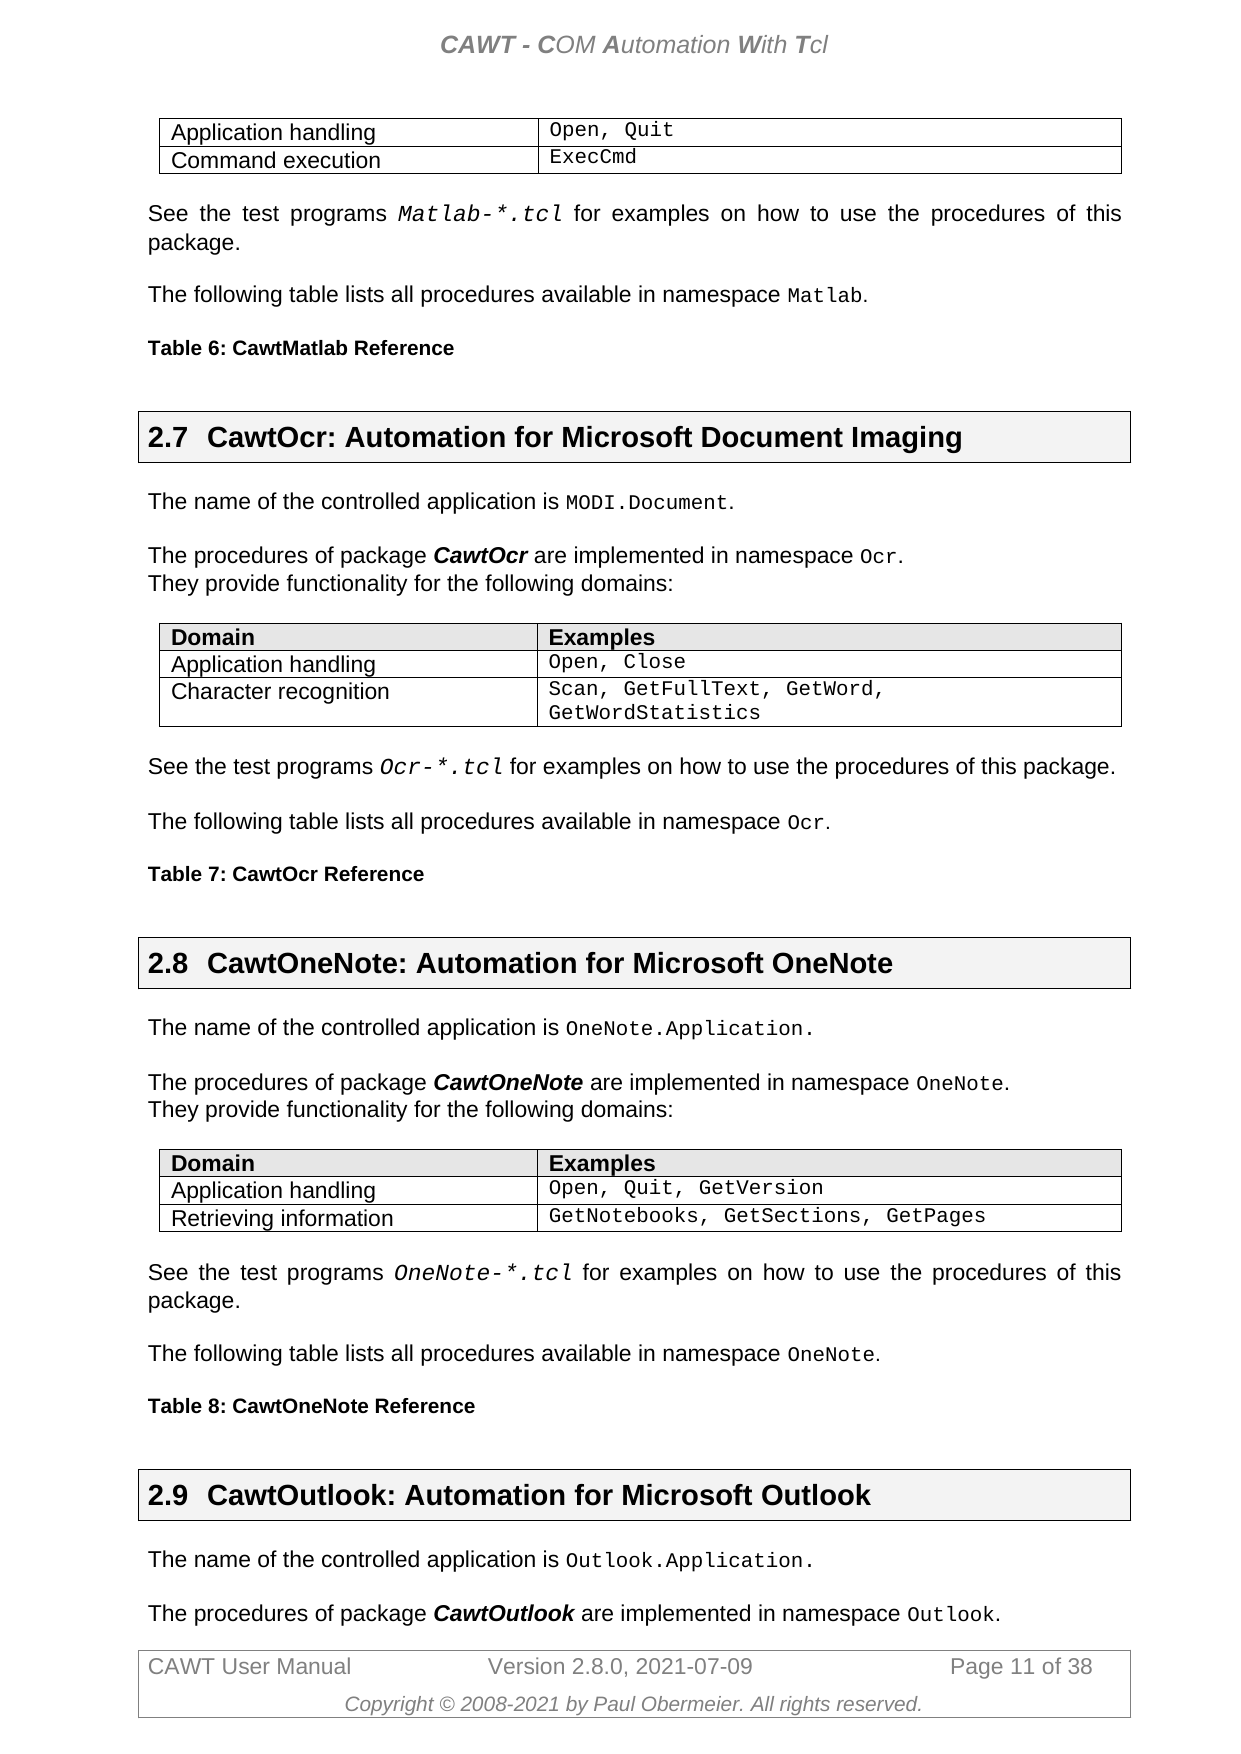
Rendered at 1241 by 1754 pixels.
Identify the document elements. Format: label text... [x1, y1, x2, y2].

text The name of the controlled application is Outlook.Application. [148, 1546, 1122, 1574]
text The name of the controlled application is MODI.Document. [148, 488, 1122, 516]
table_cell Command execution [160, 147, 538, 173]
table_cell Application handling [160, 119, 538, 146]
text Table 6: CawtMatlab Reference [148, 335, 1122, 359]
table_cell Application handling [160, 651, 537, 677]
table_header Examples [538, 1150, 1121, 1176]
table_cell Open, Quit, GetVersion [538, 1177, 1121, 1204]
text The procedures of package CawtOneNote are implemented in namespace OneNote. [148, 1068, 1122, 1096]
table_cell Application handling [160, 1177, 537, 1204]
text Table 7: CawtOcr Reference [148, 862, 1122, 886]
subtitle CawtOcr: Automation for Microsoft Document Imaging [139, 412, 1130, 462]
table_cell Open, Quit [539, 119, 1121, 146]
text The following table lists all procedures available in namespace Ocr. [148, 808, 1122, 835]
text The following table lists all procedures available in namespace OneNote. [148, 1339, 1122, 1367]
table_cell Retrieving information [160, 1205, 537, 1231]
text See the test programs Ocr-*.tcl for examples on how to use the procedures of this package. [148, 753, 1122, 781]
text See the test programs OneNote-*.tcl for examples on how to use the procedures of this package. [148, 1258, 1122, 1313]
text They provide functionality for the following domains: [148, 1096, 1122, 1122]
text The name of the controlled application is OneNote.Application. [148, 1014, 1122, 1042]
subtitle CawtOneNote: Automation for Microsoft OneNote [139, 938, 1130, 988]
table_cell GetNotebooks, GetSections, GetPages [538, 1205, 1121, 1231]
table_header Domain [160, 624, 537, 650]
text They provide functionality for the following domains: [148, 570, 1122, 596]
text The following table lists all procedures available in namespace Matlab. [148, 281, 1122, 309]
text The procedures of package CawtOcr are implemented in namespace Ocr. [148, 542, 1122, 570]
table_header Domain [160, 1150, 537, 1176]
table_cell Scan, GetFullText, GetWord, GetWordStatistics [538, 678, 1121, 726]
table_cell ExecCmd [539, 147, 1121, 173]
text The procedures of package CawtOutlook are implemented in namespace Outlook. [148, 1600, 1122, 1628]
table_cell Character recognition [160, 678, 537, 726]
subtitle CawtOutlook: Automation for Microsoft Outlook [139, 1470, 1130, 1520]
table_cell Open, Close [538, 651, 1121, 677]
text Table 8: CawtOneNote Reference [148, 1393, 1122, 1417]
table_header Examples [538, 624, 1121, 650]
text See the test programs Matlab-*.tcl for examples on how to use the procedures of this package. [148, 200, 1122, 255]
